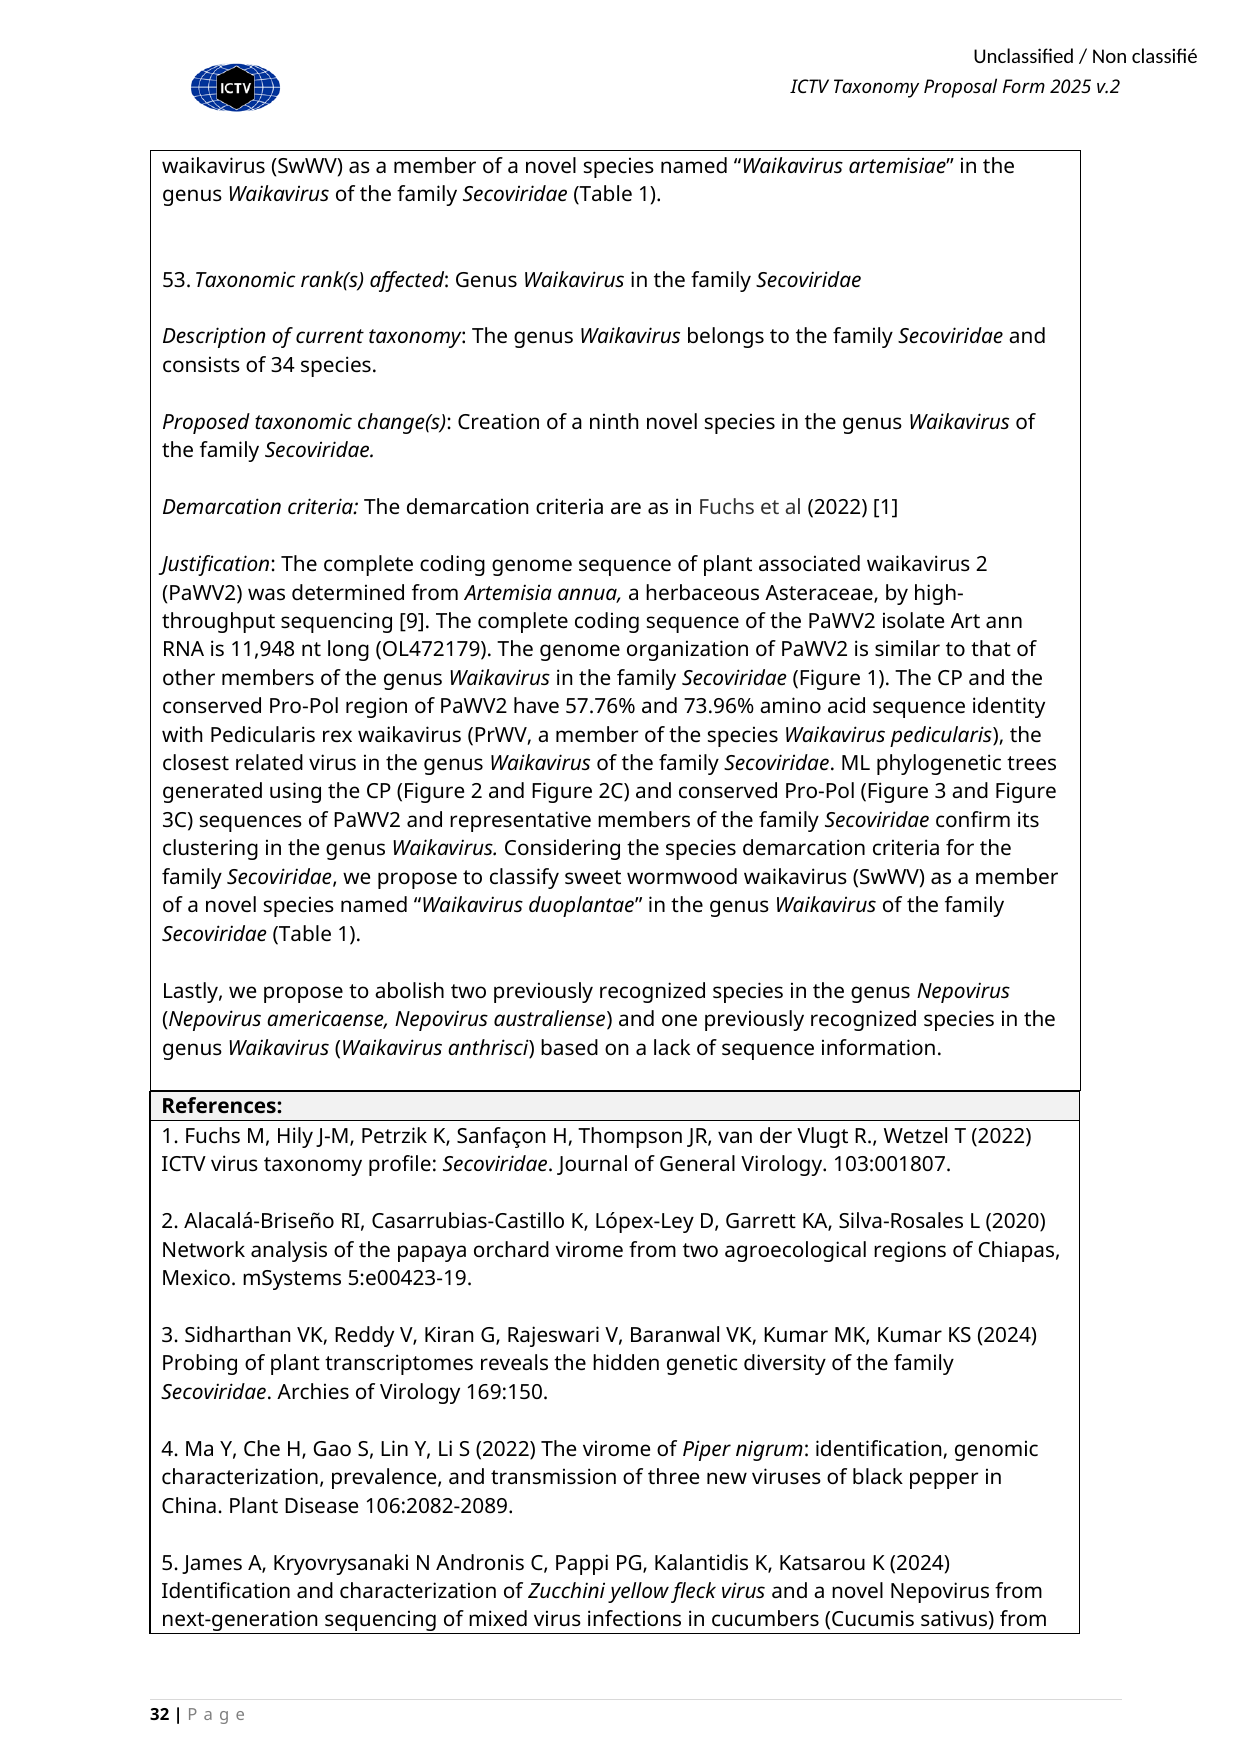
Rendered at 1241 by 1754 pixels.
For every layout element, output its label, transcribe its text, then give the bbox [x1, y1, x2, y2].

table_header References: [151, 1092, 1079, 1120]
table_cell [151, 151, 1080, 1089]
picture [190, 56, 282, 113]
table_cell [151, 1121, 1079, 1633]
